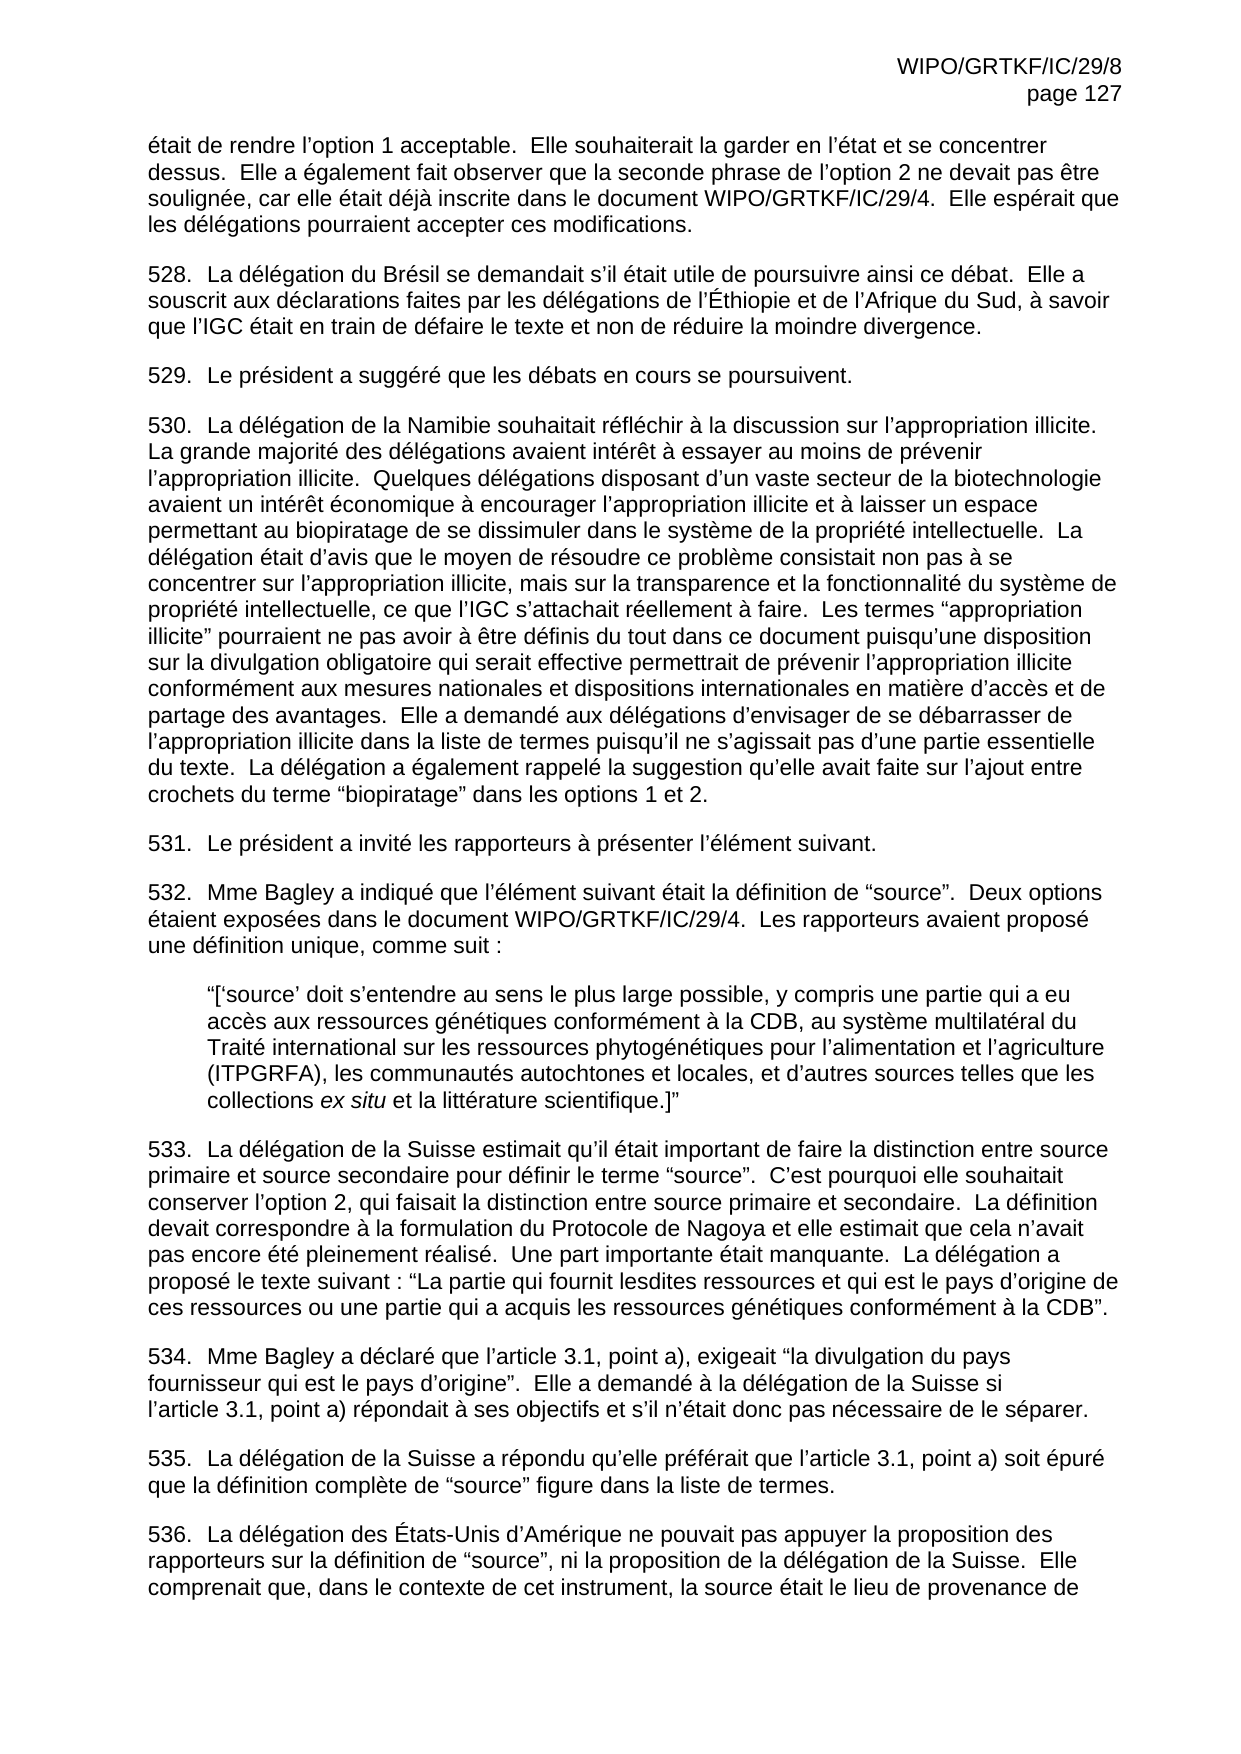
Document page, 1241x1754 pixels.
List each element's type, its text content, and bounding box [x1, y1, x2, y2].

text La délégation de la Namibie souhaitait réfléchir à la discussion sur l’appropriation illicite. La grande majorité des délégations avaient intérêt à essayer au moins de prévenir l’appropriation illicite. Quelques délégations disposant d’un vaste secteur de la biotechnologie avaient un intérêt économique à encourager l’appropriation illicite et à laisser un espace permettant au biopiratage de se dissimuler dans le système de la propriété intellectuelle. La délégation était d’avis que le moyen de résoudre ce problème consistait non pas à se concentrer sur l’appropriation illicite, mais sur la transparence et la fonctionnalité du système de propriété intellectuelle, ce que l’IGC s’attachait réellement à faire. Les termes “appropriation illicite” pourraient ne pas avoir à être définis du tout dans ce document puisqu’une disposition sur la divulgation obligatoire qui serait effective permettrait de prévenir l’appropriation illicite conformément aux mesures nationales et dispositions internationales en matière d’accès et de partage des avantages. Elle a demandé aux délégations d’envisager de se débarrasser de l’appropriation illicite dans la liste de termes puisqu’il ne s’agissait pas d’une partie essentielle du texte. La délégation a également rappelé la suggestion qu’elle avait faite sur l’ajout entre crochets du terme “biopiratage” dans les options 1 et 2. [148, 412, 1122, 807]
text Mme Bagley a indiqué que l’élément suivant était la définition de “source”. Deux options étaient exposées dans le document WIPO/GRTKF/IC/29/4. Les rapporteurs avaient proposé une définition unique, comme suit : [148, 879, 1122, 958]
list “[‘source’ doit s’entendre au sens le plus large possible, y compris une partie qui a eu accès aux ressources génétiques conformément à la CDB, au système multilatéral du Traité international sur les ressources phytogénétiques pour l’alimentation et l’agriculture (ITPGRFA), les communautés autochtones et locales, et d’autres sources telles que les collections ex situ et la littérature scientifique.]” [207, 981, 1122, 1113]
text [148, 1521, 1122, 1600]
text Le président a suggéré que les débats en cours se poursuivent. [148, 362, 1122, 389]
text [148, 132, 1122, 238]
text La délégation de la Suisse estimait qu’il était important de faire la distinction entre source primaire et source secondaire pour définir le terme “source”. C’est pourquoi elle souhaitait conserver l’option 2, qui faisait la distinction entre source primaire et secondaire. La définition devait correspondre à la formulation du Protocole de Nagoya et elle estimait que cela n’avait pas encore été pleinement réalisé. Une part importante était manquante. La délégation a proposé le texte suivant : “La partie qui fournit lesdites ressources et qui est le pays d’origine de ces ressources ou une partie qui a acquis les ressources génétiques conformément à la CDB”. [148, 1136, 1122, 1320]
text Le président a invité les rapporteurs à présenter l’élément suivant. [148, 830, 1122, 856]
text Mme Bagley a déclaré que l’article 3.1, point a), exigeait “la divulgation du pays fournisseur qui est le pays d’origine”. Elle a demandé à la délégation de la Suisse si l’article 3.1, point a) répondait à ses objectifs et s’il n’était donc pas nécessaire de le séparer. [148, 1343, 1122, 1422]
text La délégation du Brésil se demandait s’il était utile de poursuivre ainsi ce débat. Elle a souscrit aux déclarations faites par les délégations de l’Éthiopie et de l’Afrique du Sud, à savoir que l’IGC était en train de défaire le texte et non de réduire la moindre divergence. [148, 261, 1122, 339]
text La délégation de la Suisse a répondu qu’elle préférait que l’article 3.1, point a) soit épuré que la définition complète de “source” figure dans la liste de termes. [148, 1445, 1122, 1498]
